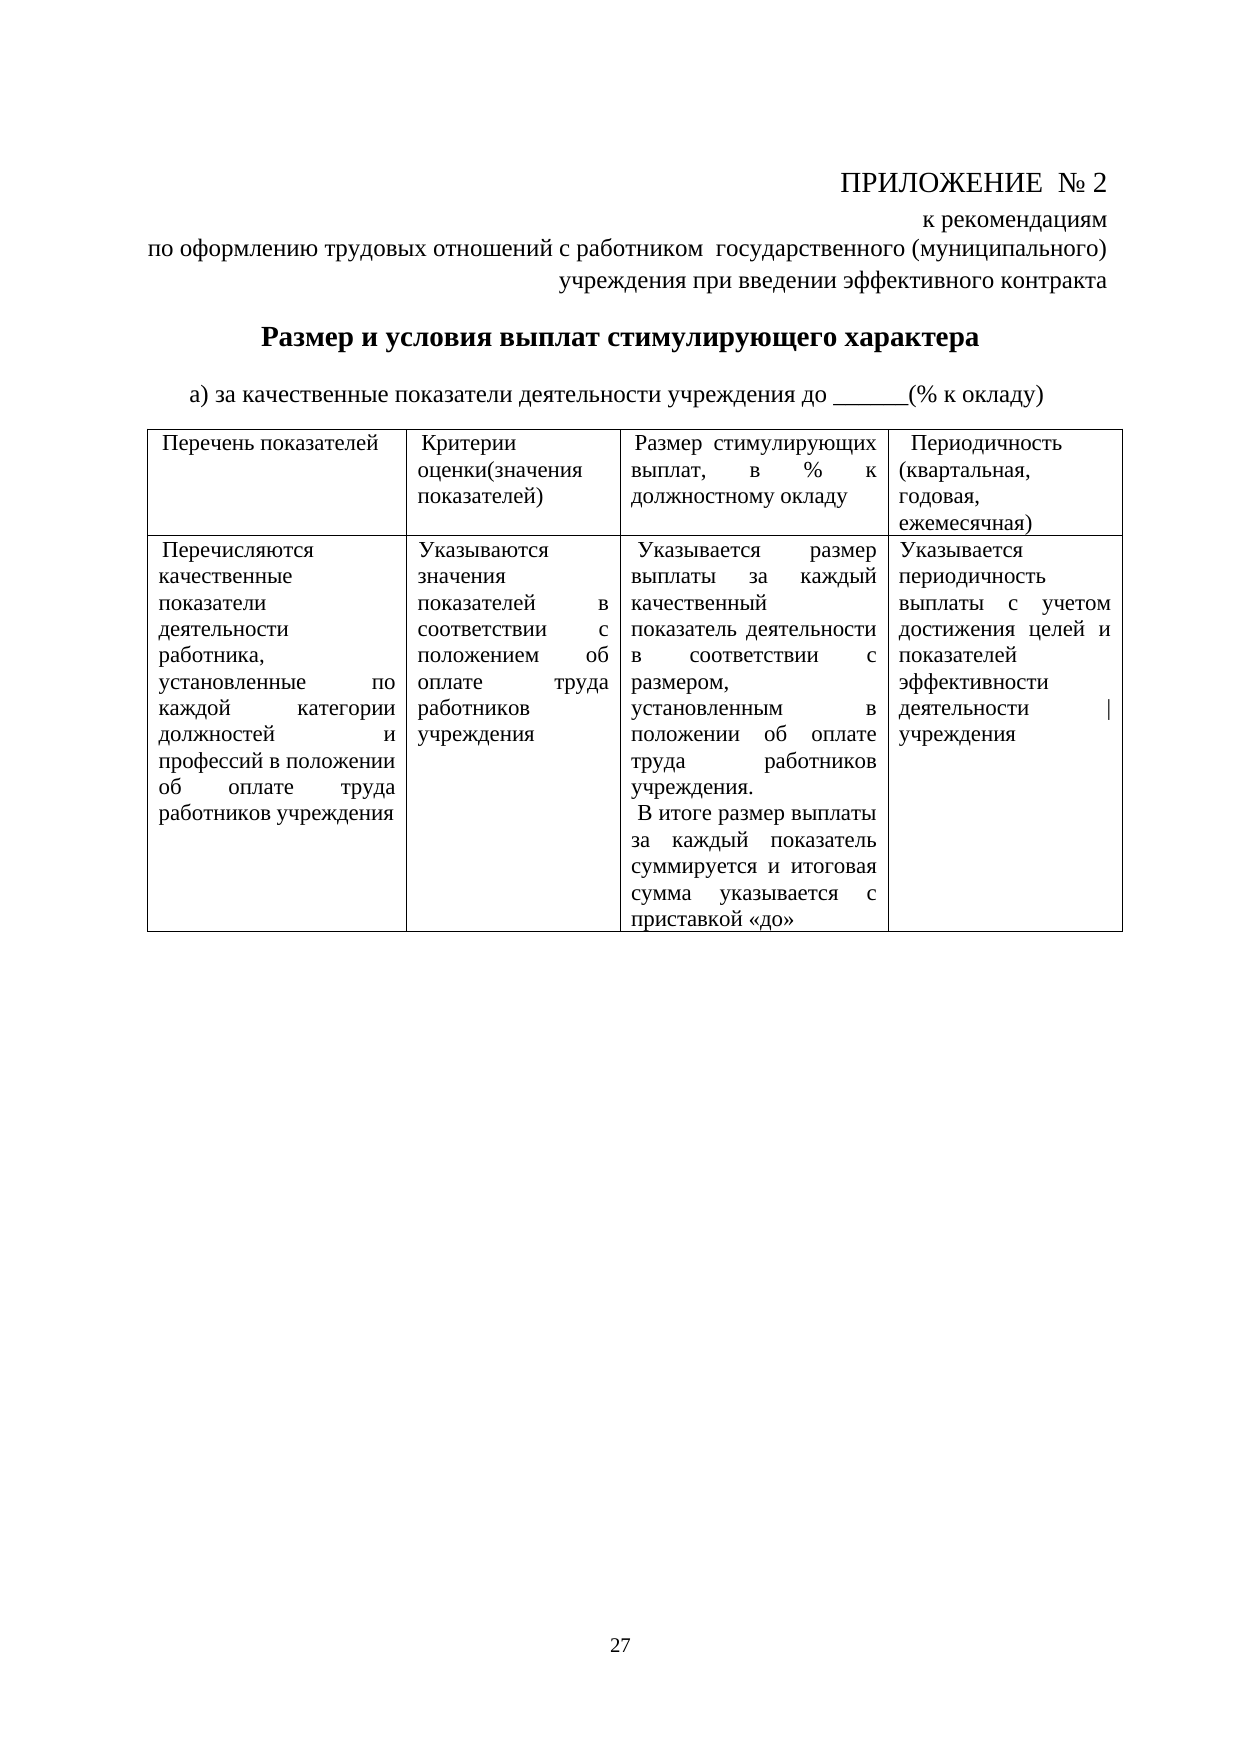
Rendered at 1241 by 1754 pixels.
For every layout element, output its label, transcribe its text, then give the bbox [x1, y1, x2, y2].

table_header Размер стимулирующих выплат, в % к должностному окладу [621, 430, 888, 535]
text Размер и условия выплат стимулирующего характера [133, 319, 1107, 353]
text ПРИЛОЖЕНИЕ № 2 [133, 165, 1107, 199]
table_cell Указывается размер выплаты за каждый качественный показатель деятельности в соответствии с размером, установленным в положении об оплате труда работников учреждения. В итоге размер выплаты за каждый показатель суммируется и итоговая сумма указывается с приставкой «до» [621, 536, 888, 931]
table_header Периодичность (квартальная, годовая, ежемесячная) [889, 430, 1122, 535]
table_header Перечень показателей [148, 430, 406, 535]
table_cell Указывается периодичность выплаты с учетом достижения целей и показателей эффективности деятельности |учреждения [889, 536, 1122, 931]
text по оформлению трудовых отношений с работником государственного (муниципального) учреждения при введении эффективного контракта [133, 233, 1107, 294]
table_cell Указываются значения показателей в соответствии с положением об оплате труда работников учреждения [407, 536, 620, 931]
text к рекомендациям [133, 204, 1107, 233]
table_header Критерии оценки(значения показателей) [407, 430, 620, 535]
text а) за качественные показатели деятельности учреждения до ______(% к окладу) [133, 379, 1107, 408]
table_cell Перечисляются качественные показатели деятельности работника, установленные по каждой категории должностей и профессий в положении об оплате труда работников учреждения [148, 536, 406, 931]
